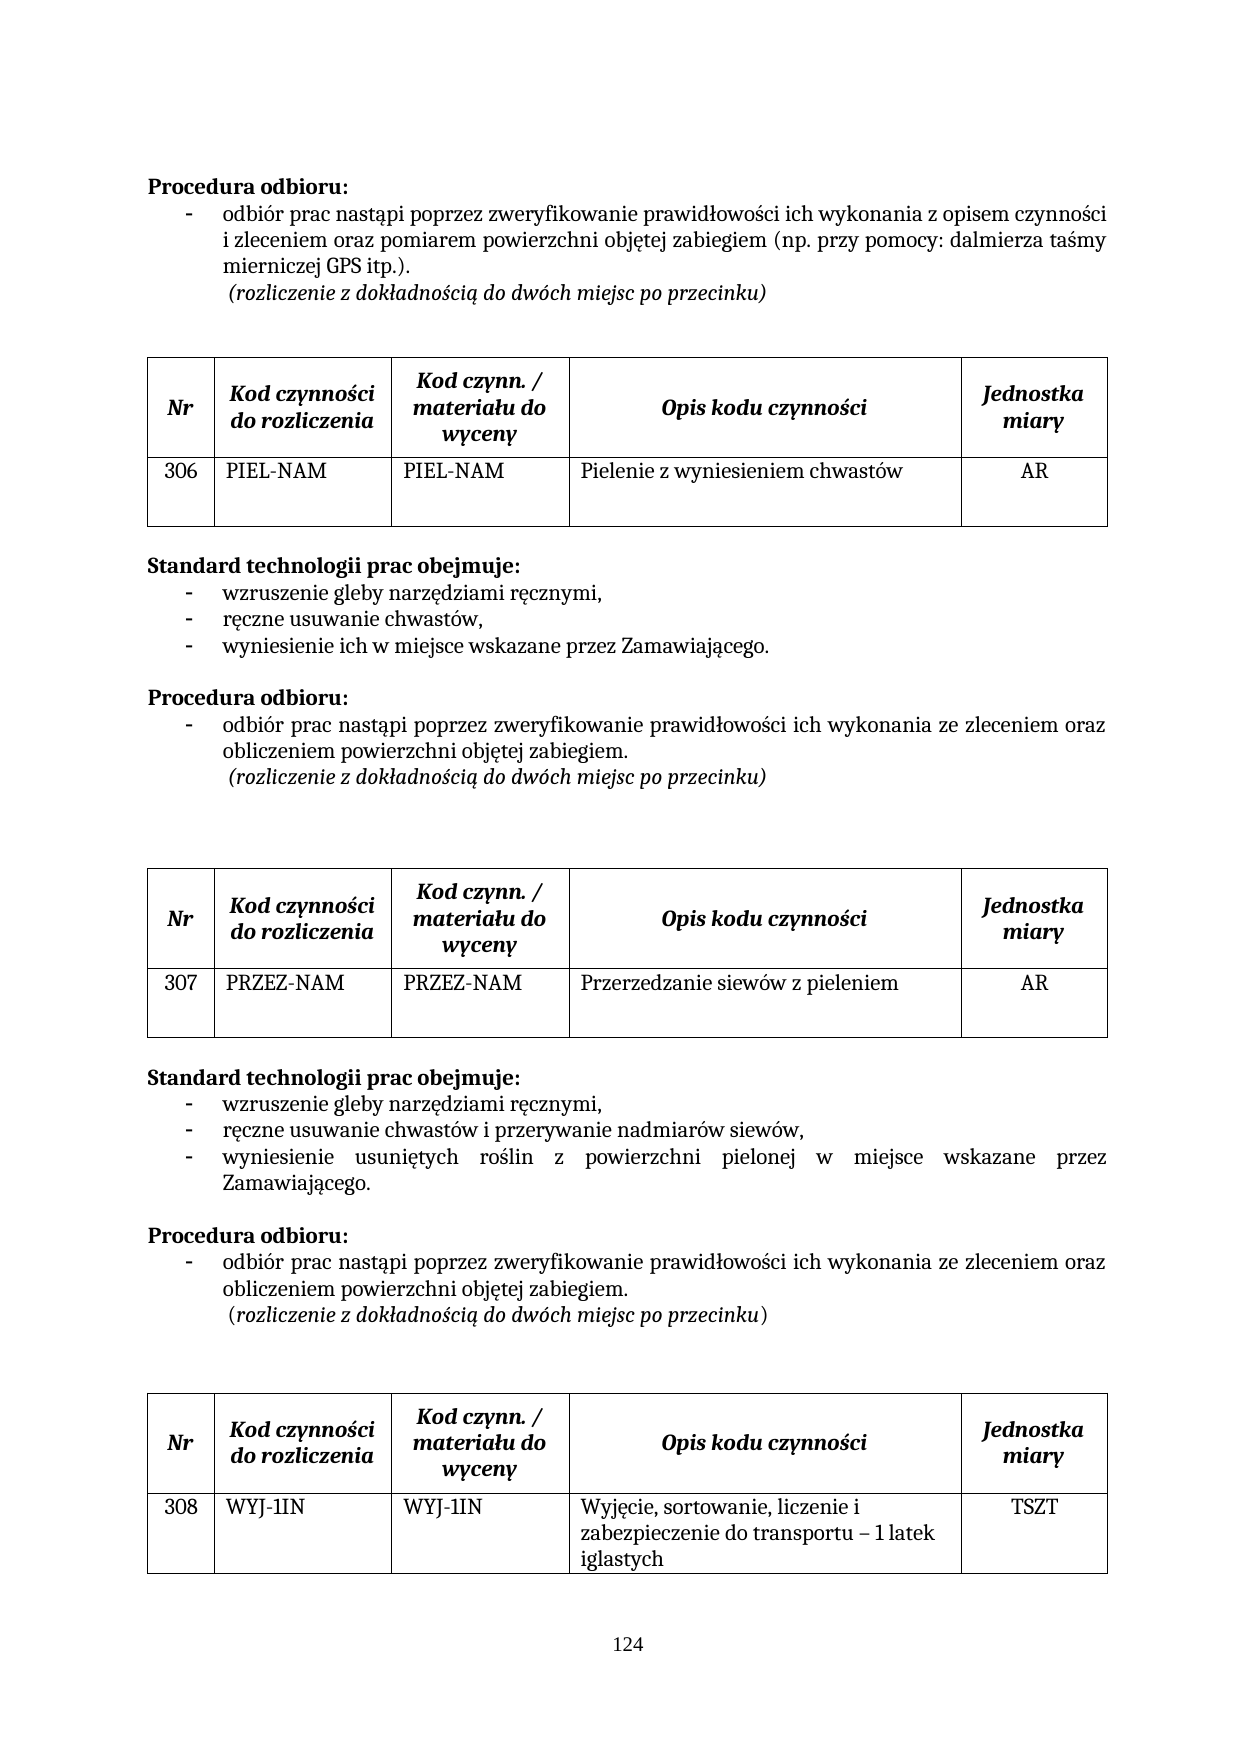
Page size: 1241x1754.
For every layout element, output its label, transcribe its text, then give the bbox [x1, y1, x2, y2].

text Procedura odbioru: [148, 174, 1107, 200]
list odbiór prac nastąpi poprzez zweryfikowanie prawidłowości ich wykonania z opisem czynności i zleceniem oraz pomiarem powierzchni objętej zabiegiem (np. przy pomocy: dalmierza taśmy mierniczej GPS itp.). [185, 200, 1107, 279]
text Procedura odbioru: [148, 1223, 1107, 1249]
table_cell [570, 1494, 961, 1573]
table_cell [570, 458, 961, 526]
text Standard technologii prac obejmuje: [148, 553, 1107, 580]
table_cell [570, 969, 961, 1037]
list ręczne usuwanie chwastów i przerywanie nadmiarów siewów, [185, 1117, 1107, 1143]
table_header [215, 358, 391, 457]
text Procedura odbioru: [148, 685, 1107, 711]
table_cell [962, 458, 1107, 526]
text (rozliczenie z dokładnością do dwóch miejsc po przecinku) [153, 764, 1107, 791]
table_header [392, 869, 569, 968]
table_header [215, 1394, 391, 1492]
text (rozliczenie z dokładnością do dwóch miejsc po przecinku) [153, 1302, 1107, 1328]
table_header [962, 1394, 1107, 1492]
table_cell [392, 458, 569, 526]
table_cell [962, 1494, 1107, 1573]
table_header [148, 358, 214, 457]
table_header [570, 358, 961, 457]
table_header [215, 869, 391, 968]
list odbiór prac nastąpi poprzez zweryfikowanie prawidłowości ich wykonania ze zleceniem oraz obliczeniem powierzchni objętej zabiegiem. [185, 1249, 1107, 1302]
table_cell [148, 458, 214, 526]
list odbiór prac nastąpi poprzez zweryfikowanie prawidłowości ich wykonania ze zleceniem oraz obliczeniem powierzchni objętej zabiegiem. [185, 711, 1107, 764]
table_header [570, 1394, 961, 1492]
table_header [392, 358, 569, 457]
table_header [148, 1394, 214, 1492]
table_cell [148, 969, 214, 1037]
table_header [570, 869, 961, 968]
list wyniesienie usuniętych roślin z powierzchni pielonej w miejsce wskazane przez Zamawiającego. [185, 1143, 1107, 1196]
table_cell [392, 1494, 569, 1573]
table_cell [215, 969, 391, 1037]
list wyniesienie ich w miejsce wskazane przez Zamawiającego. [185, 632, 1107, 659]
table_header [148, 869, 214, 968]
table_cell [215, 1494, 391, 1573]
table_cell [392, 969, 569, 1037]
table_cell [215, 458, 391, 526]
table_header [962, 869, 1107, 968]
text (rozliczenie z dokładnością do dwóch miejsc po przecinku) [153, 279, 1107, 306]
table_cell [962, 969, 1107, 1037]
text Standard technologii prac obejmuje: [148, 1064, 1107, 1091]
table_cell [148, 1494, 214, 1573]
list ręczne usuwanie chwastów, [185, 606, 1107, 632]
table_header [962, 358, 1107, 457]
list wzruszenie gleby narzędziami ręcznymi, [185, 580, 1107, 606]
list wzruszenie gleby narzędziami ręcznymi, [185, 1091, 1107, 1117]
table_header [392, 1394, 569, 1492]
